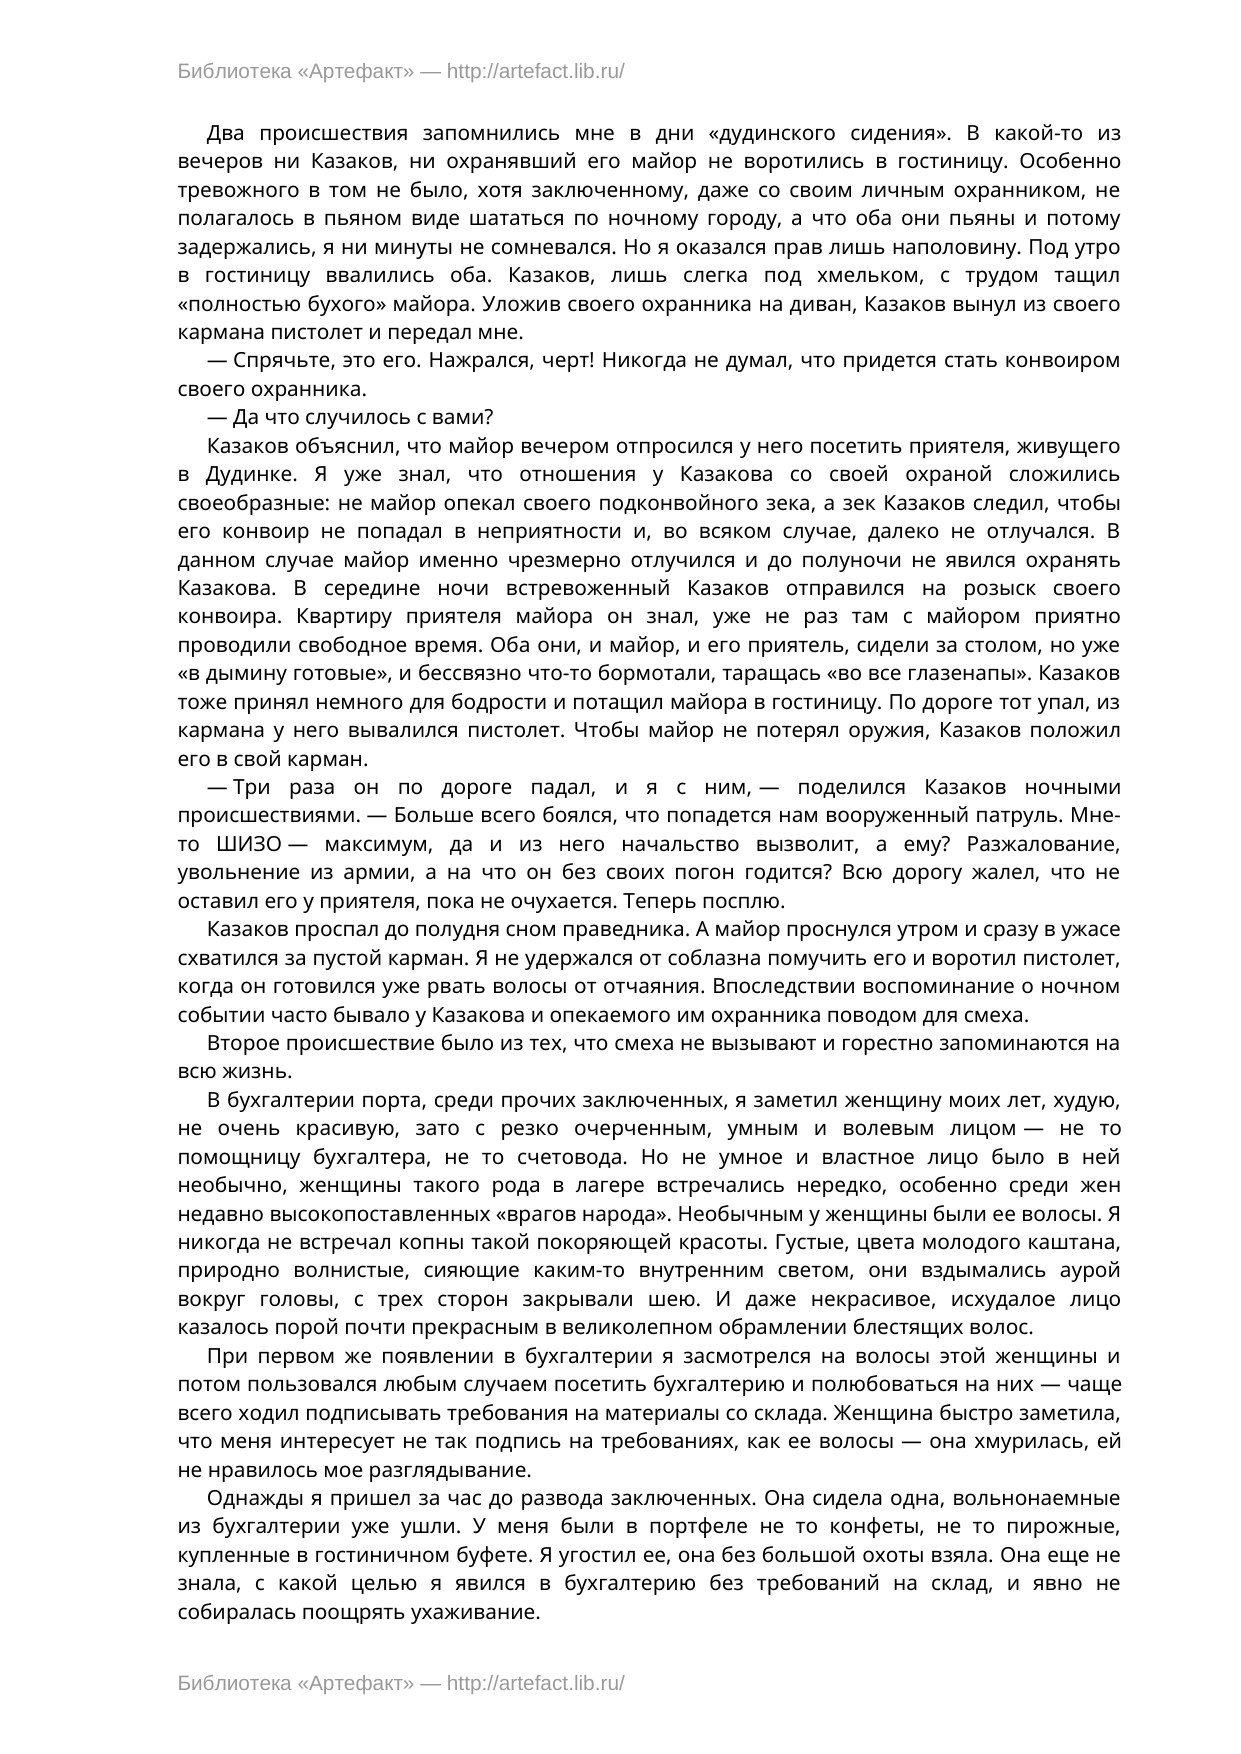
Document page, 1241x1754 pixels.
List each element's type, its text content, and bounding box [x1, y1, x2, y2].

text — Спрячьте, это его. Нажрался, черт! Никогда не думал, что придется стать конвоиром своего охранника. [177, 346, 1122, 402]
text Второе происшествие было из тех, что смеха не вызывают и горестно запоминаются на всю жизнь. [177, 1028, 1122, 1085]
text Казаков объяснил, что майор вечером отпросился у него посетить приятеля, живущего в Дудинке. Я уже знал, что отношения у Казакова со своей охраной сложились своеобразные: не майор опекал своего подконвойного зека, а зек Казаков следил, чтобы его конвоир не попадал в неприятности и, во всяком случае, далеко не отлучался. В данном случае майор именно чрезмерно отлучился и до полуночи не явился охранять Казакова. В середине ночи встревоженный Казаков отправился на розыск своего конвоира. Квартиру приятеля майора он знал, уже не раз там с майором приятно проводили свободное время. Оба они, и майор, и его приятель, сидели за столом, но уже «в дымину готовые», и бессвязно что-то бормотали, таращась «во все глазенапы». Казаков тоже принял немного для бодрости и потащил майора в гостиницу. По дороге тот упал, из кармана у него вывалился пистолет. Чтобы майор не потерял оружия, Казаков положил его в свой карман. [177, 431, 1122, 772]
text Казаков проспал до полудня сном праведника. А майор проснулся утром и сразу в ужасе схватился за пустой карман. Я не удержался от соблазна помучить его и воротил пистолет, когда он готовился уже рвать волосы от отчаяния. Впоследствии воспоминание о ночном событии часто бывало у Казакова и опекаемого им охранника поводом для смеха. [177, 914, 1122, 1028]
text В бухгалтерии порта, среди прочих заключенных, я заметил женщину моих лет, худую, не очень красивую, зато с резко очерченным, умным и волевым лицом — не то помощницу бухгалтера, не то счетовода. Но не умное и властное лицо было в ней необычно, женщины такого рода в лагере встречались нередко, особенно среди жен недавно высокопоставленных «врагов народа». Необычным у женщины были ее волосы. Я никогда не встречал копны такой покоряющей красоты. Густые, цвета молодого каштана, природно волнистые, сияющие каким-то внутренним светом, они вздымались аурой вокруг головы, с трех сторон закрывали шею. И даже некрасивое, исхудалое лицо казалось порой почти прекрасным в великолепном обрамлении блестящих волос. [177, 1085, 1122, 1341]
text — Да что случилось с вами? [177, 402, 1122, 431]
text Однажды я пришел за час до развода заключенных. Она сидела одна, вольнонаемные из бухгалтерии уже ушли. У меня были в портфеле не то конфеты, не то пирожные, купленные в гостиничном буфете. Я угостил ее, она без большой охоты взяла. Она еще не знала, с какой целью я явился в бухгалтерию без требований на склад, и явно не собиралась поощрять ухаживание. [177, 1483, 1122, 1625]
text Два происшествия запомнились мне в дни «дудинского сидения». В какой-то из вечеров ни Казаков, ни охранявший его майор не воротились в гостиницу. Особенно тревожного в том не было, хотя заключенному, даже со своим личным охранником, не полагалось в пьяном виде шататься по ночному городу, а что оба они пьяны и потому задержались, я ни минуты не сомневался. Но я оказался прав лишь наполовину. Под утро в гостиницу ввалились оба. Казаков, лишь слегка под хмельком, с трудом тащил «полностью бухого» майора. Уложив своего охранника на диван, Казаков вынул из своего кармана пистолет и передал мне. [177, 118, 1122, 346]
text При первом же появлении в бухгалтерии я засмотрелся на волосы этой женщины и потом пользовался любым случаем посетить бухгалтерию и полюбоваться на них — чаще всего ходил подписывать требования на материалы со склада. Женщина быстро заметила, что меня интересует не так подпись на требованиях, как ее волосы — она хмурилась, ей не нравилось мое разглядывание. [177, 1341, 1122, 1483]
text — Три раза он по дороге падал, и я с ним, — поделился Казаков ночными происшествиями. — Больше всего боялся, что попадется нам вооруженный патруль. Мне-то ШИЗО — максимум, да и из него начальство вызволит, а ему? Разжалование, увольнение из армии, а на что он без своих погон годится? Всю дорогу жалел, что не оставил его у приятеля, пока не очухается. Теперь посплю. [177, 772, 1122, 914]
